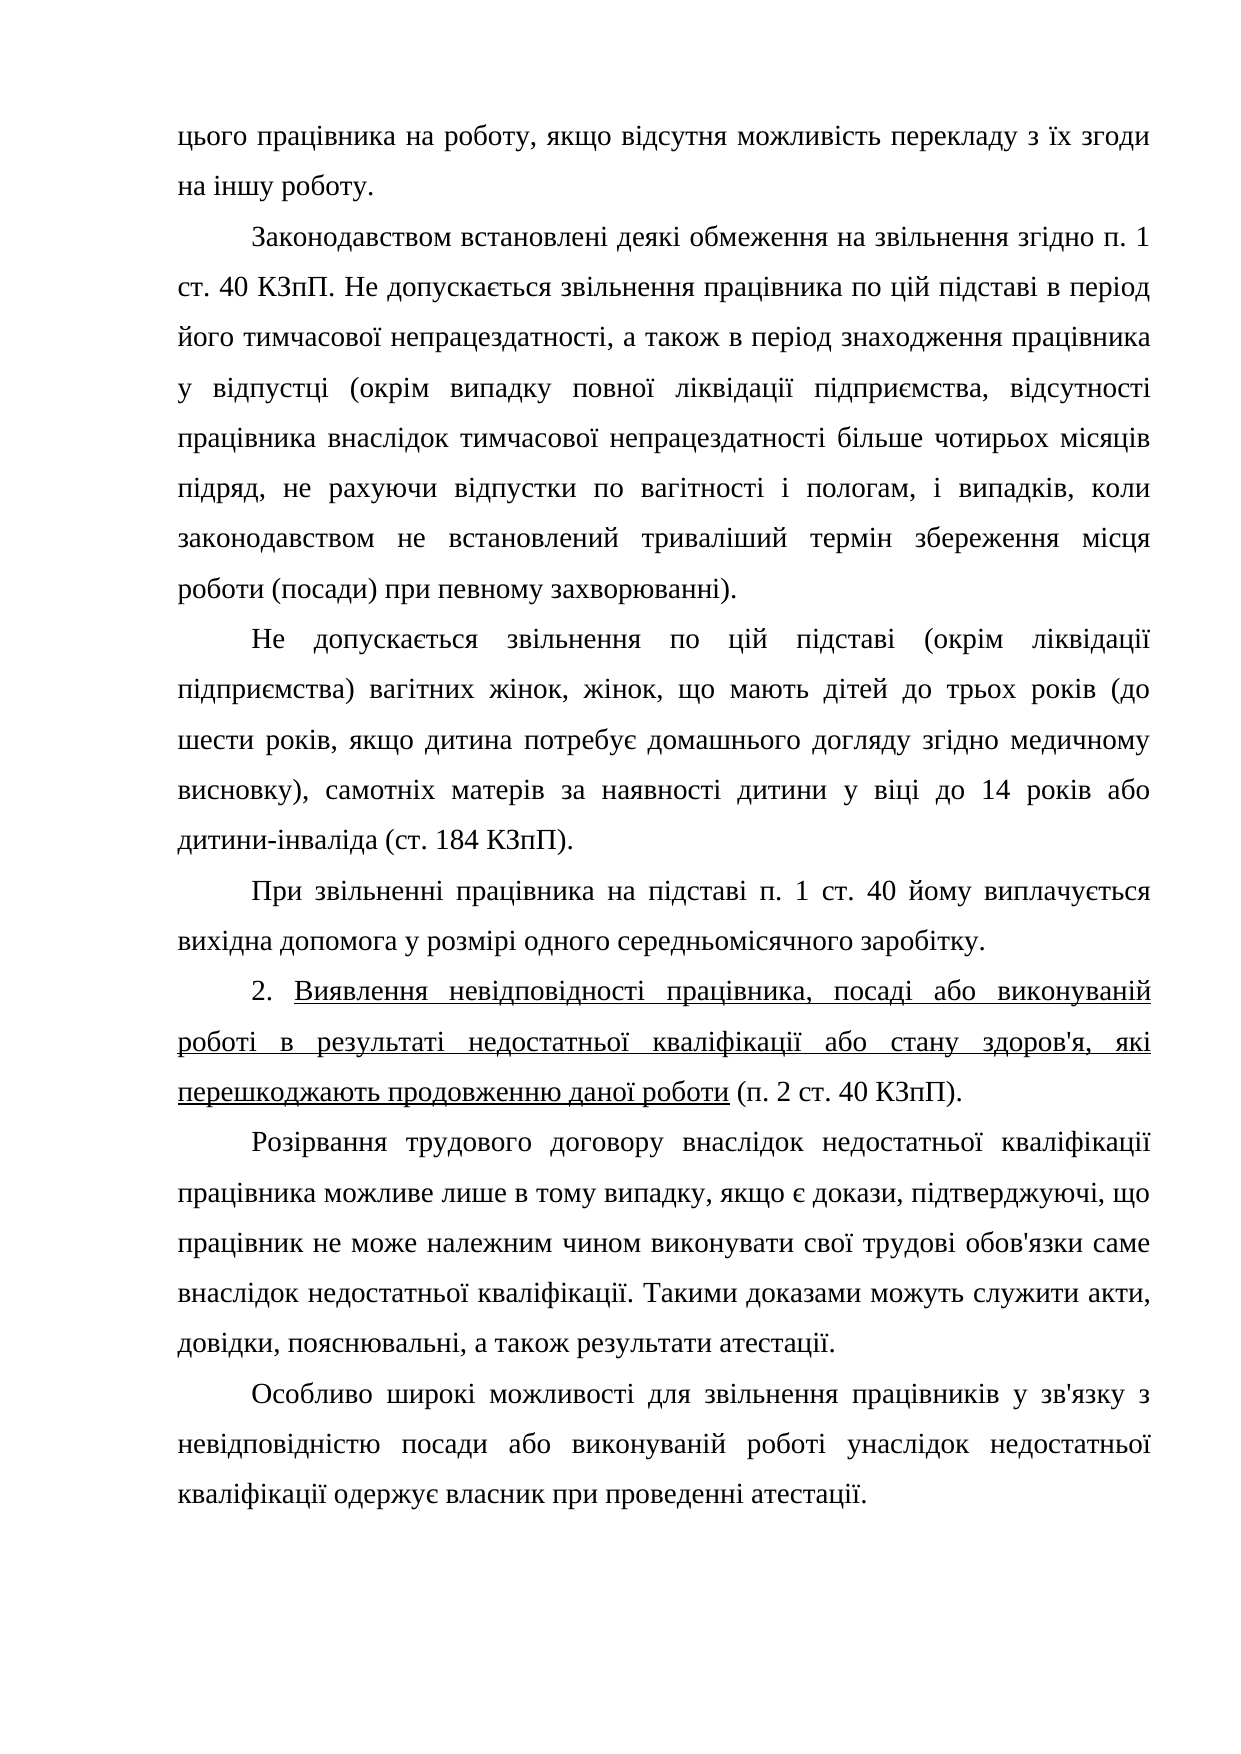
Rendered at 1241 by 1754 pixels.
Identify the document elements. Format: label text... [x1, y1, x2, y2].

text Особливо широкі можливості для звільнення працівників у зв'язку з невідповідністю посади або виконуваній роботі унаслідок недостатньої кваліфікації одержує власник при проведенні атестації. [177, 1376, 1152, 1510]
text Розірвання трудового договору внаслідок недостатньої кваліфікації працівника можливе лише в тому випадку, якщо є докази, підтверджуючі, що працівник не може належним чином виконувати свої трудові обов'язки саме внаслідок недостатньої кваліфікації. Такими доказами можуть служити акти, довідки, пояснювальні, а також результати атестації. [177, 1124, 1152, 1359]
text При звільненні працівника на підставі п. 1 ст. 40 йому виплачується вихідна допомога у розмірі одного середньомісячного заробітку. [177, 873, 1152, 957]
text Не допускається звільнення по цій підставі (окрім ліквідації підприємства) вагітних жінок, жінок, що мають дітей до трьох років (до шести років, якщо дитина потребує домашнього догляду згідно медичному висновку), самотніх матерів за наявності дитини у віці до 14 років або дитини-інваліда (ст. 184 КЗпП). [177, 621, 1152, 856]
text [177, 118, 1152, 202]
text Законодавством встановлені деякі обмеження на звільнення згідно п. 1 ст. 40 КЗпП. Не допускається звільнення працівника по цій підставі в період його тимчасової непрацездатності, а також в період знаходження працівника у відпустці (окрім випадку повної ліквідації підприємства, відсутності працівника внаслідок тимчасової непрацездатності більше чотирьох місяців підряд, не рахуючи відпустки по вагітності і пологам, і випадків, коли законодавством не встановлений триваліший термін збереження місця роботи (посади) при певному захворюванні). [177, 219, 1152, 604]
text 2. Виявлення невідповідності працівника, посаді або виконуваній роботі в результаті недостатньої кваліфікації або стану здоров'я, які перешкоджають продовженню даної роботи (п. 2 ст. 40 КЗпП). [177, 973, 1152, 1108]
